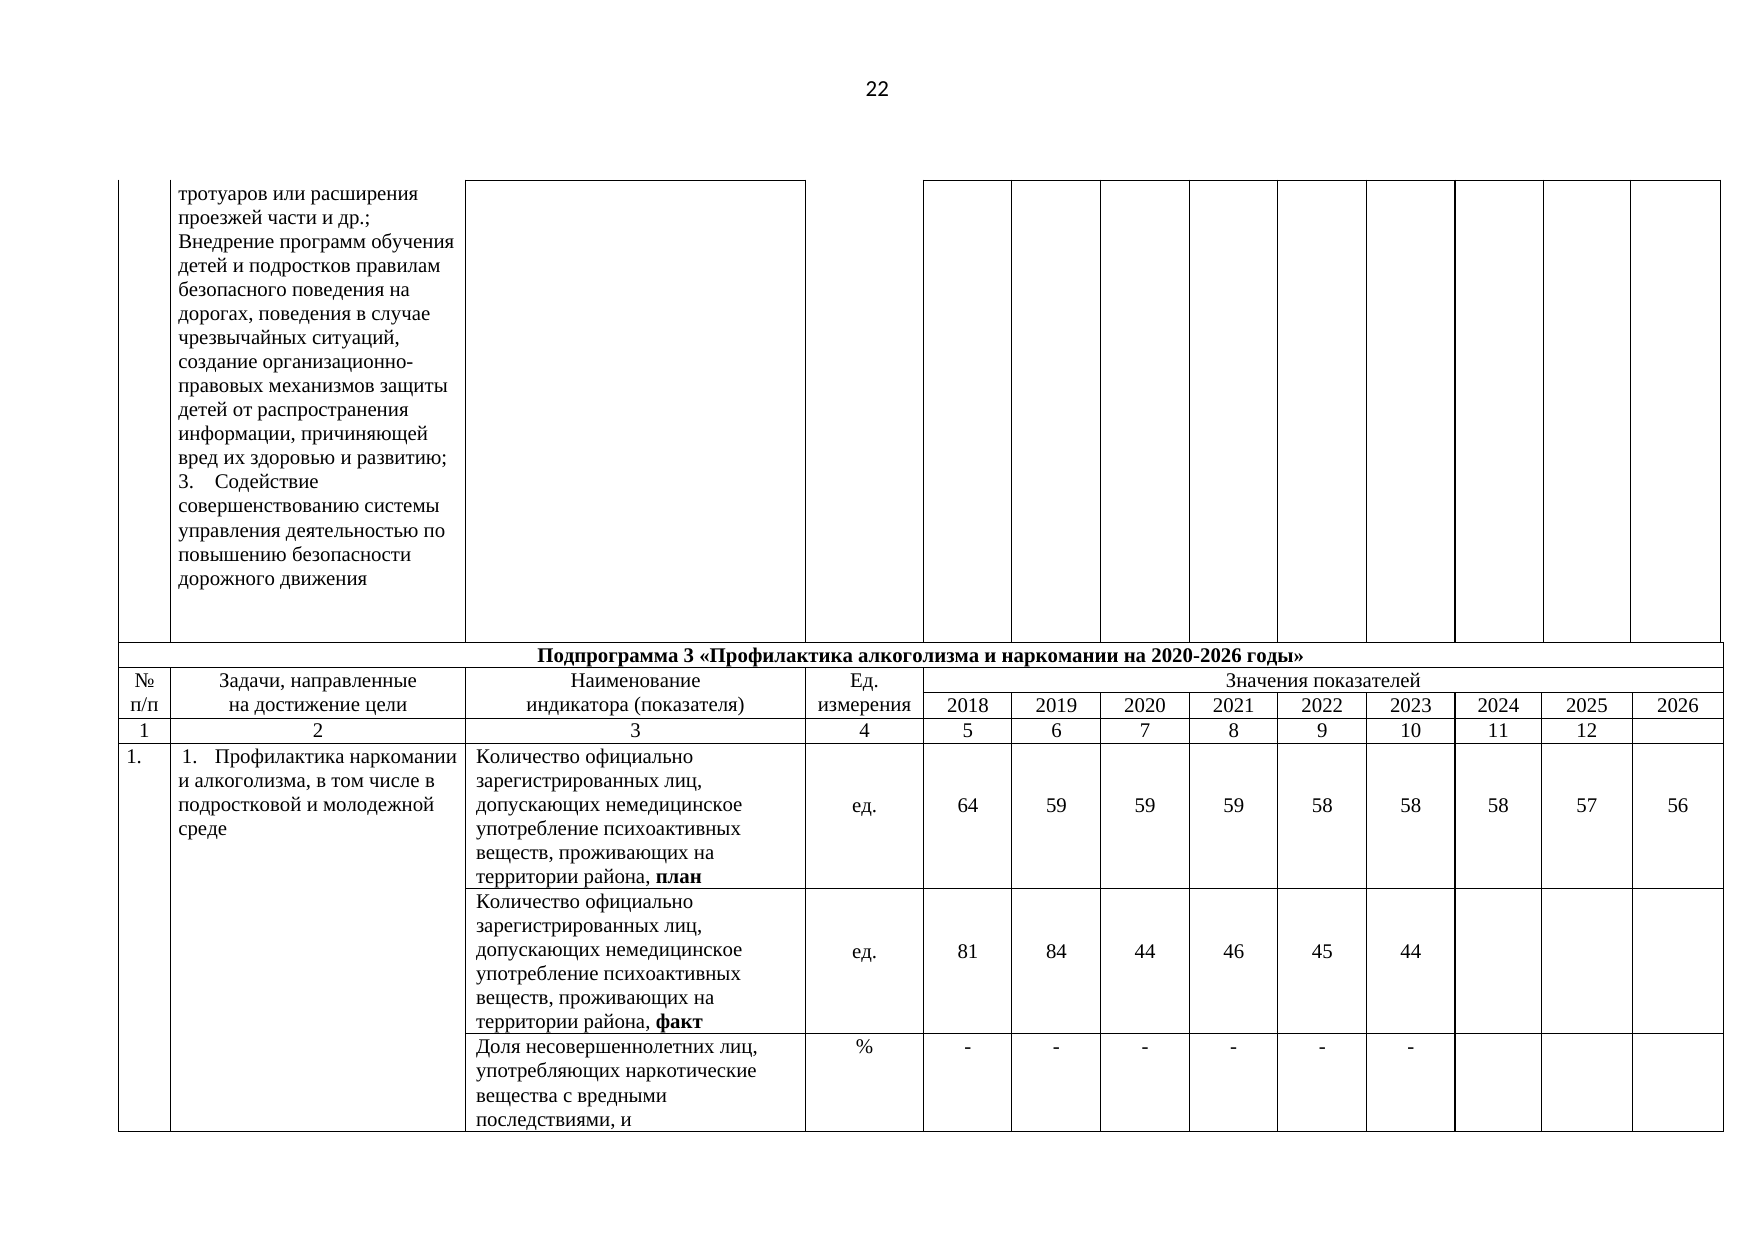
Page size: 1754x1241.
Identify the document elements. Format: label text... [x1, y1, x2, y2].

table_cell 6 [1012, 719, 1100, 742]
table_cell 81 [924, 889, 1011, 1033]
table_cell Подпрограмма 3 «Профилактика алкоголизма и наркомании на 2020-2026 годы» [119, 643, 1723, 667]
table_cell 58 [1456, 744, 1541, 888]
table_cell - [1190, 1034, 1277, 1131]
table_cell 59 [1012, 744, 1100, 888]
table_cell [466, 181, 805, 642]
table_cell Профилактика наркомании и алкоголизма, в том числе в подростковой и молодежной среде [171, 744, 465, 1131]
table_cell 11 [1456, 719, 1541, 742]
table_cell 3 [466, 719, 805, 742]
table_cell 2023 [1367, 693, 1454, 717]
table_cell 2022 [1278, 693, 1366, 717]
table_cell 59 [1190, 744, 1277, 888]
table_cell Количество официально зарегистрированных лиц, допускающих немедицинское употребление психоактивных веществ, проживающих на территории района, план [466, 744, 805, 888]
table_cell 10 [1367, 719, 1454, 742]
table_cell 2024 [1456, 693, 1541, 717]
table_cell [1544, 181, 1630, 642]
table_cell - [1101, 1034, 1189, 1131]
table_cell [1012, 181, 1100, 642]
table_cell ед. [806, 889, 923, 1033]
table_cell 46 [1190, 889, 1277, 1033]
table_cell [1367, 181, 1454, 642]
table_cell [119, 744, 170, 1131]
table_cell 2020 [1101, 693, 1189, 717]
table_cell 59 [1101, 744, 1189, 888]
table_cell % [806, 1034, 923, 1131]
table_cell 5 [924, 719, 1011, 742]
table_cell [1101, 181, 1189, 642]
table_cell 44 [1101, 889, 1189, 1033]
table_cell 7 [1101, 719, 1189, 742]
table_cell [1542, 1034, 1632, 1131]
table_cell 8 [1190, 719, 1277, 742]
table_cell 2018 [924, 693, 1011, 717]
table_cell - [1367, 1034, 1454, 1131]
table_cell Значения показателей [924, 668, 1723, 692]
table_cell 84 [1012, 889, 1100, 1033]
table_cell 2025 [1542, 693, 1632, 717]
table_cell 2021 [1190, 693, 1277, 717]
table_cell 57 [1542, 744, 1632, 888]
table_cell [1278, 181, 1366, 642]
table_cell [1456, 1034, 1541, 1131]
table_cell 45 [1278, 889, 1366, 1033]
table_cell 56 [1633, 744, 1723, 888]
table_cell 9 [1278, 719, 1366, 742]
table_cell 58 [1367, 744, 1454, 888]
table_cell 44 [1367, 889, 1454, 1033]
table_cell [1542, 889, 1632, 1033]
table_cell ед. [806, 744, 923, 888]
table_cell [924, 181, 1011, 642]
table_cell Количество официально зарегистрированных лиц, допускающих немедицинское употребление психоактивных веществ, проживающих на территории района, факт [466, 889, 805, 1033]
table_cell 2019 [1012, 693, 1100, 717]
table_cell [1456, 181, 1543, 642]
table_cell 1 [119, 719, 170, 742]
table_cell - [924, 1034, 1011, 1131]
table_cell Наименование индикатора (показателя) [466, 668, 805, 717]
table_cell [1633, 889, 1723, 1033]
table_cell № п/п [119, 668, 170, 717]
table_cell 58 [1278, 744, 1366, 888]
table_cell 2026 [1633, 693, 1723, 717]
table_cell [1631, 181, 1720, 642]
table_cell Задачи, направленные на достижение цели [171, 668, 465, 717]
table_cell 4 [806, 719, 923, 742]
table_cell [466, 1034, 805, 1131]
table_cell - [1012, 1034, 1100, 1131]
table_cell [1190, 181, 1277, 642]
table_cell [1633, 719, 1723, 742]
table_cell [1456, 889, 1541, 1033]
table_cell 2 [171, 719, 465, 742]
table_cell Ед. измерения [806, 668, 923, 717]
table_cell - [1278, 1034, 1366, 1131]
table_cell 12 [1542, 719, 1632, 742]
table_cell 64 [924, 744, 1011, 888]
table_cell [1633, 1034, 1723, 1131]
